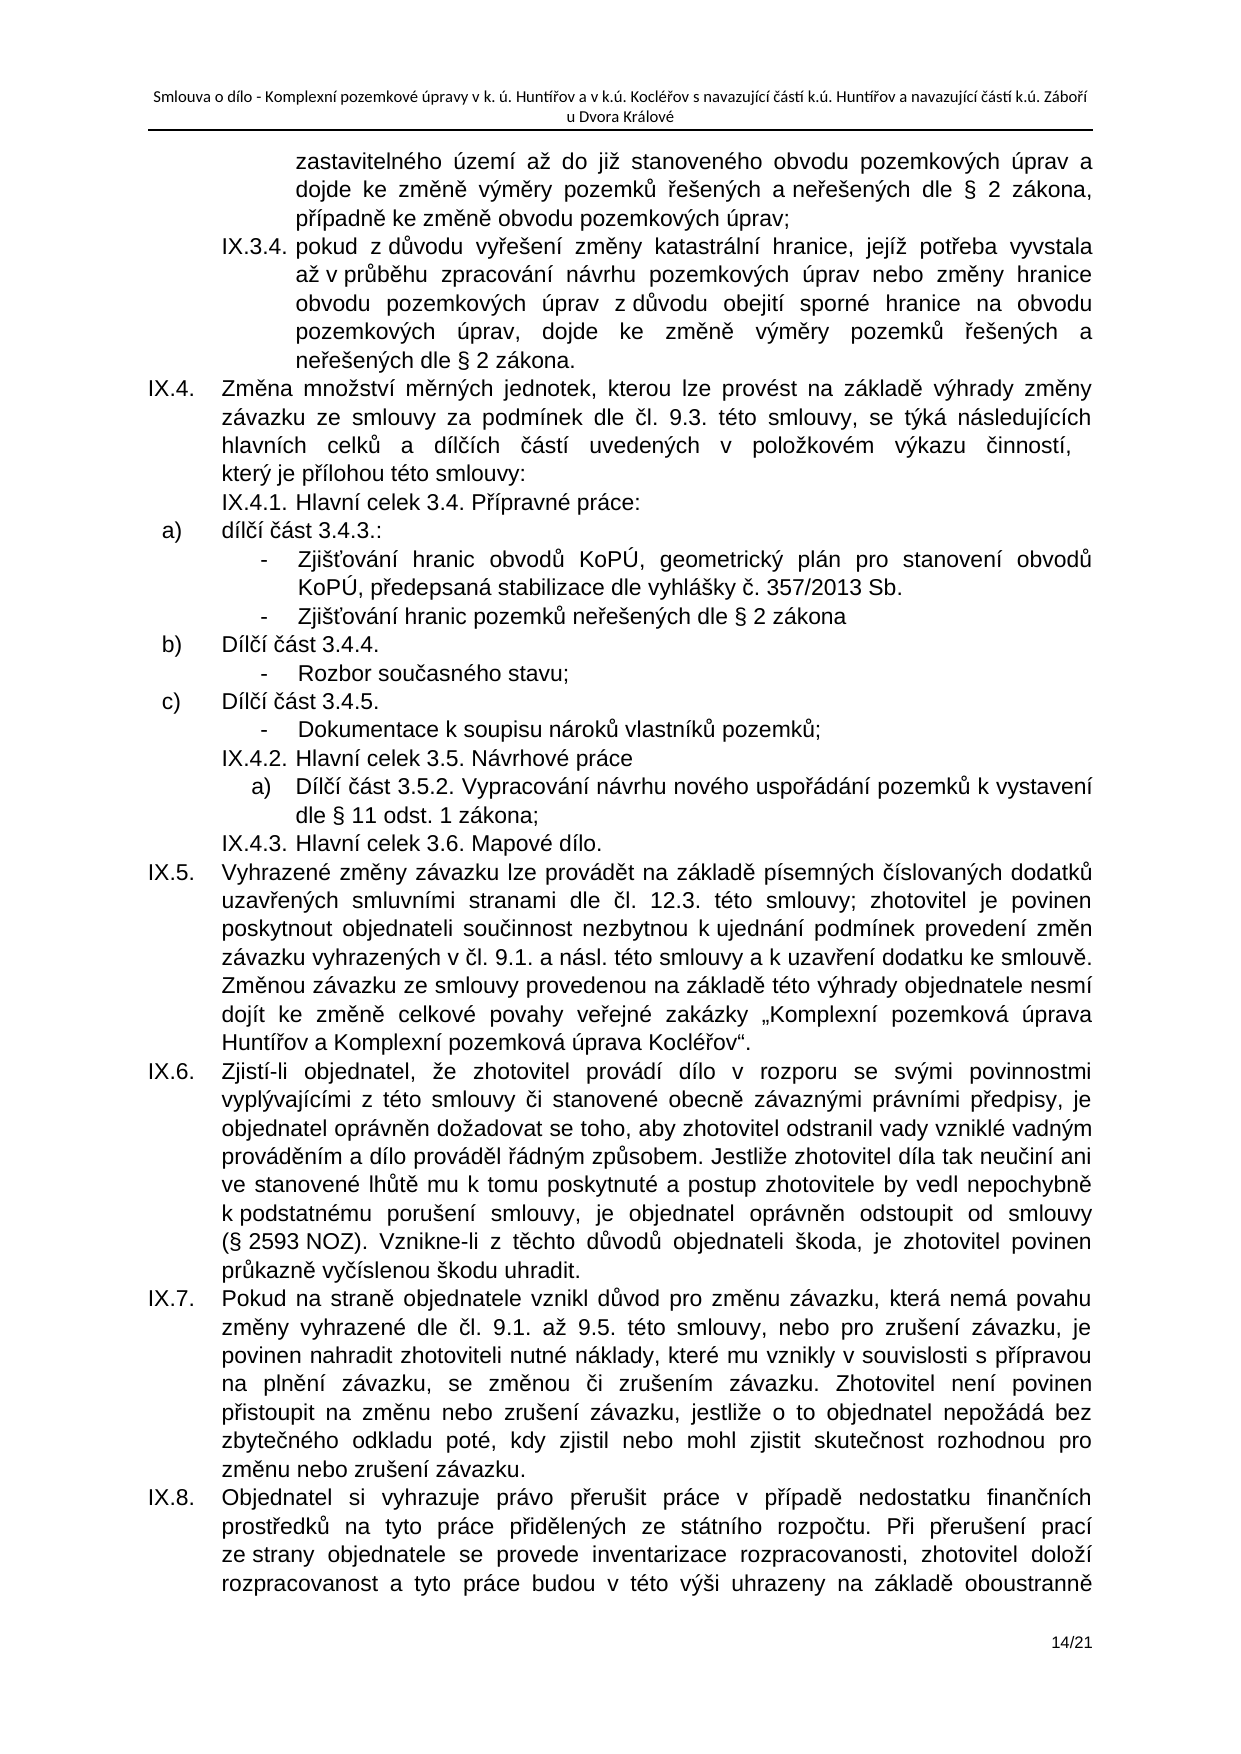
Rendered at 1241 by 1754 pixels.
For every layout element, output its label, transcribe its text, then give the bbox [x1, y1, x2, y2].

text Hlavní celek 3.5. Návrhové práce [221, 745, 1093, 771]
list Změna množství měrných jednotek, kterou lze provést na základě výhrady změny závazku ze smlouvy za podmínek dle čl. 9.3. této smlouvy, se týká následujících hlavních celků a dílčích částí uvedených v položkovém výkazu činností, který je přílohou této smlouvy: [148, 375, 1093, 487]
list Zjišťování hranic pozemků neřešených dle § 2 zákona [260, 603, 1093, 629]
list Vyhrazené změny závazku lze provádět na základě písemných číslovaných dodatků uzavřených smluvními stranami dle čl. 12.3. této smlouvy; zhotovitel je povinen poskytnout objednateli součinnost nezbytnou k ujednání podmínek provedení změn závazku vyhrazených v čl. 9.1. a násl. této smlouvy a k uzavření dodatku ke smlouvě. Změnou závazku ze smlouvy provedenou na základě této výhrady objednatele nesmí dojít ke změně celkové povahy veřejné zakázky „Komplexní pozemková úprava Huntířov a Komplexní pozemková úprava Kocléřov“. [148, 858, 1093, 1056]
list Dílčí část 3.5.2. Vypracování návrhu nového uspořádání pozemků k vystavení dle § 11 odst. 1 zákona; [251, 773, 1093, 828]
list dílčí část 3.4.3.: [148, 517, 1093, 544]
list Dokumentace k soupisu nároků vlastníků pozemků; [260, 716, 1093, 743]
list Dílčí část 3.4.5. [148, 688, 1093, 714]
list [148, 1484, 1093, 1596]
list Pokud na straně objednatele vznikl důvod pro změnu závazku, která nemá povahu změny vyhrazené dle čl. 9.1. až 9.5. této smlouvy, nebo pro zrušení závazku, je povinen nahradit zhotoviteli nutné náklady, které mu vznikly v souvislosti s přípravou na plnění závazku, se změnou či zrušením závazku. Zhotovitel není povinen přistoupit na změnu nebo zrušení závazku, jestliže o to objednatel nepožádá bez zbytečného odkladu poté, kdy zjistil nebo mohl zjistit skutečnost rozhodnou pro změnu nebo zrušení závazku. [148, 1285, 1093, 1482]
list Zjišťování hranic obvodů KoPÚ, geometrický plán pro stanovení obvodů KoPÚ, předepsaná stabilizace dle vyhlášky č. 357/2013 Sb. [260, 546, 1093, 601]
text Hlavní celek 3.6. Mapové dílo. [221, 830, 1093, 856]
text pokud z důvodu vyřešení změny katastrální hranice, jejíž potřeba vyvstala až v průběhu zpracování návrhu pozemkových úprav nebo změny hranice obvodu pozemkových úprav z důvodu obejití sporné hranice na obvodu pozemkových úprav, dojde ke změně výměry pozemků řešených a neřešených dle § 2 zákona. [221, 233, 1093, 373]
text Hlavní celek 3.4. Přípravné práce: [221, 489, 1093, 515]
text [221, 148, 1093, 231]
list Zjistí-li objednatel, že zhotovitel provádí dílo v rozporu se svými povinnostmi vyplývajícími z této smlouvy či stanovené obecně závaznými právními předpisy, je objednatel oprávněn dožadovat se toho, aby zhotovitel odstranil vady vzniklé vadným prováděním a dílo prováděl řádným způsobem. Jestliže zhotovitel díla tak neučiní ani ve stanovené lhůtě mu k tomu poskytnuté a postup zhotovitele by vedl nepochybně k podstatnému porušení smlouvy, je objednatel oprávněn odstoupit od smlouvy (§ 2593 NOZ). Vznikne-li z těchto důvodů objednateli škoda, je zhotovitel povinen průkazně vyčíslenou škodu uhradit. [148, 1058, 1093, 1283]
list Dílčí část 3.4.4. [148, 631, 1093, 657]
list Rozbor současného stavu; [260, 659, 1093, 686]
